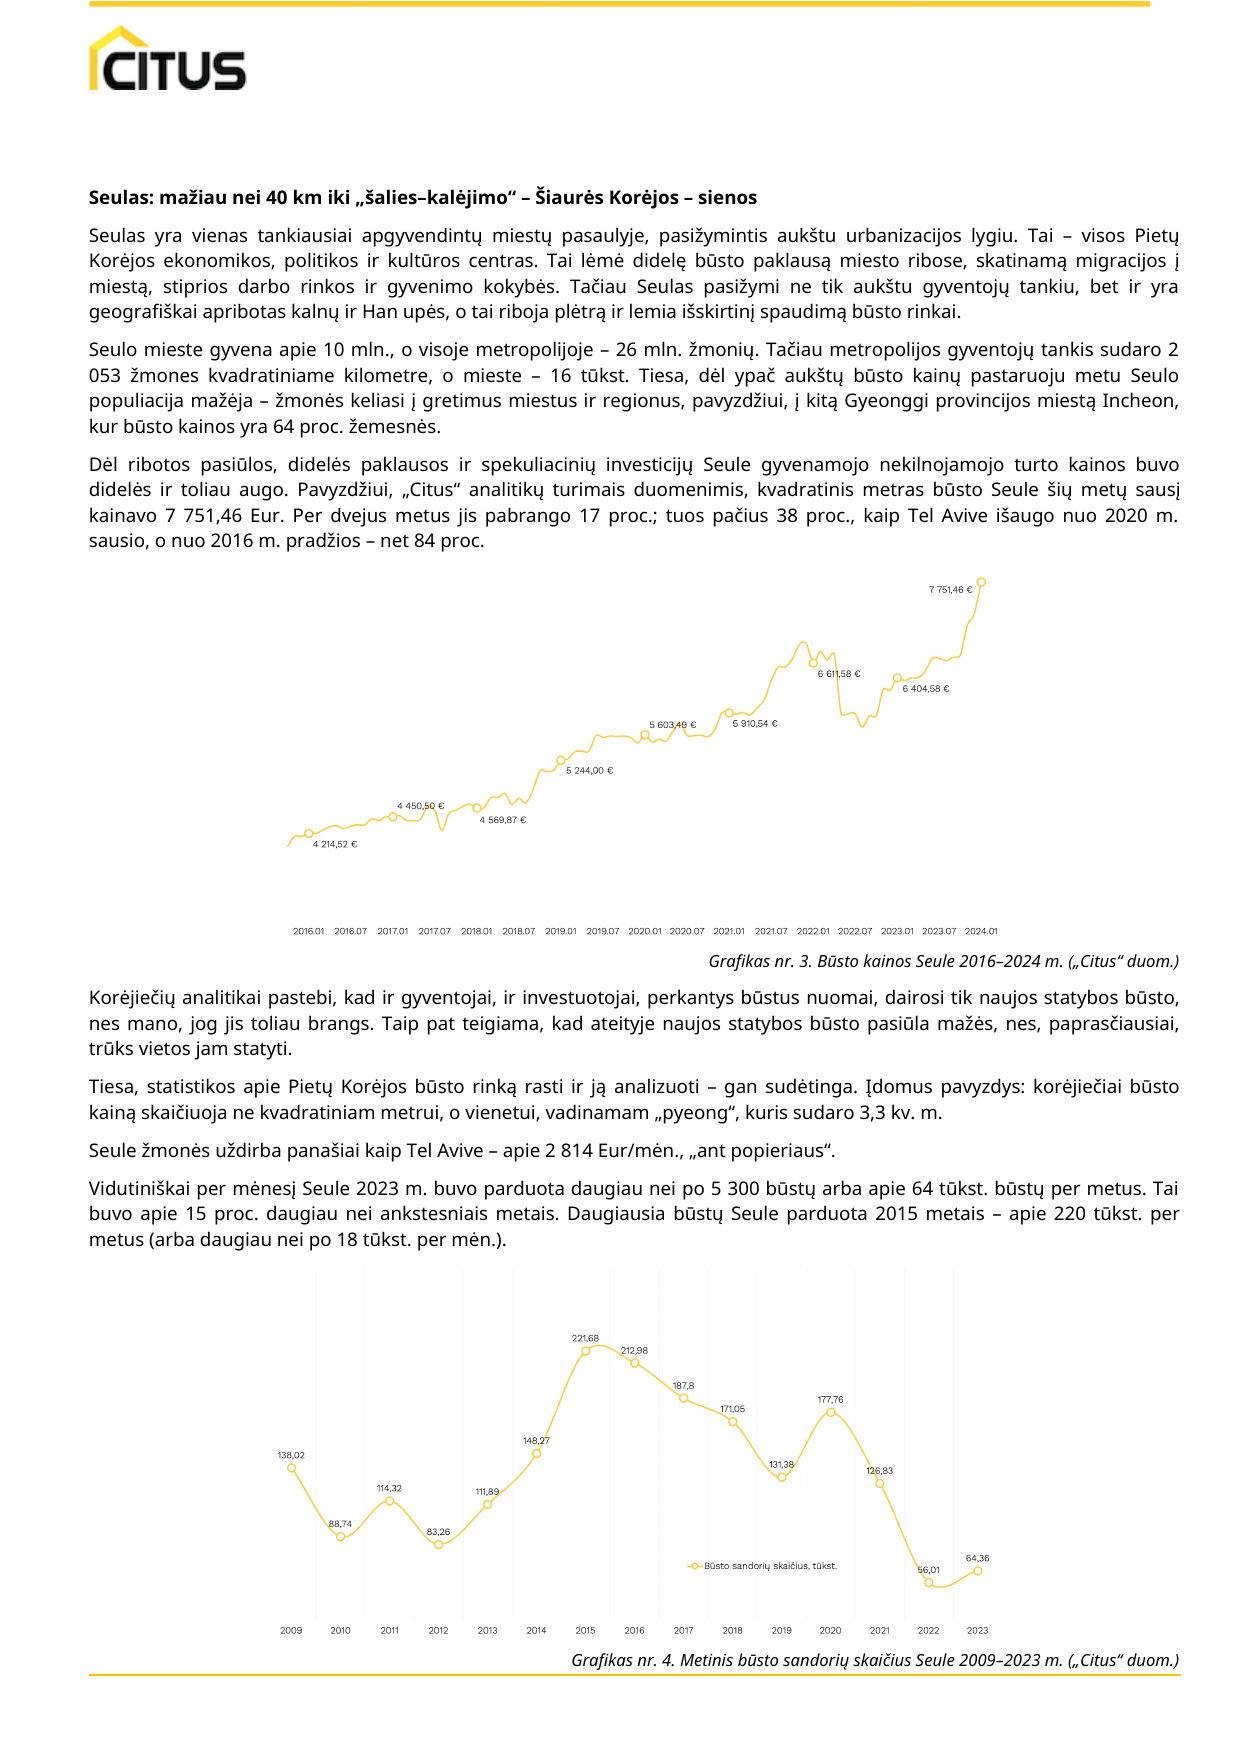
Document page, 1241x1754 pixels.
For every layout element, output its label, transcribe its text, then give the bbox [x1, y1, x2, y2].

picture [268, 1264, 1002, 1637]
text Dėl ribotos pasiūlos, didelės paklausos ir spekuliacinių investicijų Seule gyvenamojo nekilnojamojo turto kainos buvo didelės ir toliau augo. Pavyzdžiui, „Citus“ analitikų turimais duomenimis, kvadratinis metras būsto Seule šių metų sausį kainavo 7 751,46 Eur. Per dvejus metus jis pabrango 17 proc.; tuos pačius 38 proc., kaip Tel Avive išaugo nuo 2020 m. sausio, o nuo 2016 m. pradžios – net 84 proc. [89, 451, 1181, 553]
picture [89, 1, 1151, 90]
picture [268, 565, 1002, 937]
text Grafikas nr. 3. Būsto kainos Seule 2016–2024 m. („Citus“ duom.) [89, 949, 1181, 972]
text Seulas: mažiau nei 40 km iki „šalies–kalėjimo“ – Šiaurės Korėjos – sienos [89, 184, 1181, 209]
text Seule žmonės uždirba panašiai kaip Tel Avive – apie 2 814 Eur/mėn., „ant popieriaus“. [89, 1137, 1181, 1163]
text Seulas yra vienas tankiausiai apgyvendintų miestų pasaulyje, pasižymintis aukštu urbanizacijos lygiu. Tai – visos Pietų Korėjos ekonomikos, politikos ir kultūros centras. Tai lėmė didelę būsto paklausą miesto ribose, skatinamą migracijos į miestą, stiprios darbo rinkos ir gyvenimo kokybės. Tačiau Seulas pasižymi ne tik aukštu gyventojų tankiu, bet ir yra geografiškai apribotas kalnų ir Han upės, o tai riboja plėtrą ir lemia išskirtinį spaudimą būsto rinkai. [89, 222, 1181, 324]
text Seulo mieste gyvena apie 10 mln., o visoje metropolijoje – 26 mln. žmonių. Tačiau metropolijos gyventojų tankis sudaro 2 053 žmones kvadratiniame kilometre, o mieste – 16 tūkst. Tiesa, dėl ypač aukštų būsto kainų pastaruoju metu Seulo populiacija mažėja – žmonės keliasi į gretimus miestus ir regionus, pavyzdžiui, į kitą Gyeonggi provincijos miestą Incheon, kur būsto kainos yra 64 proc. žemesnės. [89, 337, 1181, 439]
text Grafikas nr. 4. Metinis būsto sandorių skaičius Seule 2009–2023 m. („Citus“ duom.) [89, 1649, 1181, 1674]
text Korėjiečių analitikai pastebi, kad ir gyventojai, ir investuotojai, perkantys būstus nuomai, dairosi tik naujos statybos būsto, nes mano, jog jis toliau brangs. Taip pat teigiama, kad ateityje naujos statybos būsto pasiūla mažės, nes, paprasčiausiai, trūks vietos jam statyti. [89, 984, 1181, 1061]
text Vidutiniškai per mėnesį Seule 2023 m. buvo parduota daugiau nei po 5 300 būstų arba apie 64 tūkst. būstų per metus. Tai buvo apie 15 proc. daugiau nei ankstesniais metais. Daugiausia būstų Seule parduota 2015 metais – apie 220 tūkst. per metus (arba daugiau nei po 18 tūkst. per mėn.). [89, 1175, 1181, 1252]
text Tiesa, statistikos apie Pietų Korėjos būsto rinką rasti ir ją analizuoti – gan sudėtinga. Įdomus pavyzdys: korėjiečiai būsto kainą skaičiuoja ne kvadratiniam metrui, o vienetui, vadinamam „pyeong“, kuris sudaro 3,3 kv. m. [89, 1074, 1181, 1125]
